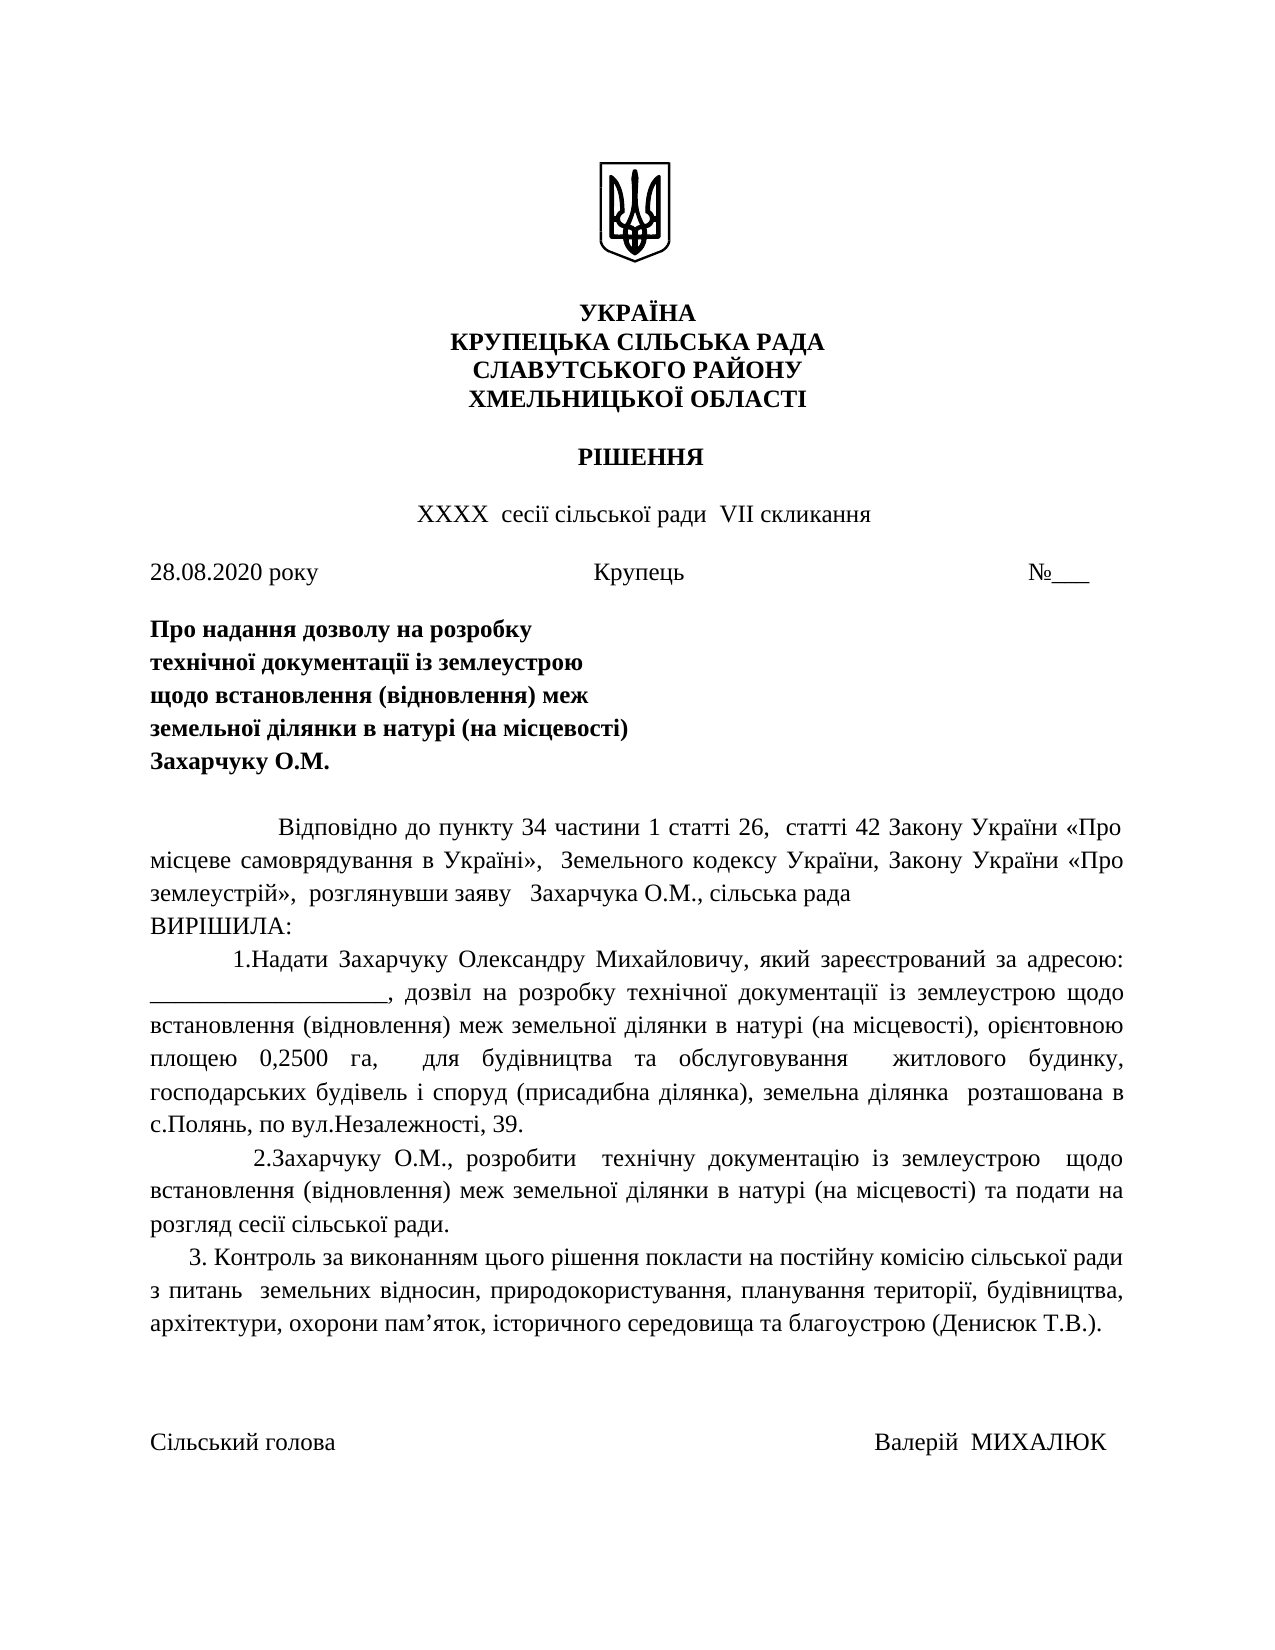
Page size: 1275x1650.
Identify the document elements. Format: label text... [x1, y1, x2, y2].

text Про надання дозволу на розробку [150, 614, 1125, 643]
text ХХХХ сесії сільської ради VІІ скликання [150, 499, 1125, 528]
text 1.Надати Захарчуку Олександру Михайловичу, який зареєстрований за адресою: ___________________, дозвіл на розробку технічної документації із землеустрою щодо встановлення (відновлення) меж земельної ділянки в натурі (на місцевості), орієнтовною площею 0,2500 га, для будівництва та обслуговування житлового будинку, господарських будівель і споруд (присадибна ділянка), земельна ділянка розташована в с.Полянь, по вул.Незалежності, 39. [150, 944, 1125, 1138]
text Сільський голова Валерій МИХАЛЮК [150, 1427, 1125, 1456]
text УКРАЇНА [150, 298, 1125, 327]
text РІШЕННЯ [150, 442, 1125, 471]
text 3. Контроль за виконанням цього рішення покласти на постійну комісію сільської ради з питань земельних відносин, природокористування, планування території, будівництва, архітектури, охорони пам’яток, історичного середовища та благоустрою (Денисюк Т.В.). [150, 1242, 1125, 1336]
text технічної документації із землеустрою [150, 647, 1125, 676]
text Відповідно до пункту 34 частини 1 статті 26, статті 42 Закону України «Про місцеве самоврядування в Україні», Земельного кодексу України, Закону України «Про землеустрій», розглянувши заяву Захарчука О.М., сільська рада [150, 812, 1125, 907]
text КРУПЕЦЬКА СІЛЬСЬКА РАДА [150, 327, 1125, 356]
text ХМЕЛЬНИЦЬКОЇ ОБЛАСТІ [150, 384, 1125, 413]
text 28.08.2020 року Крупець №___ [150, 557, 1125, 586]
text ВИРІШИЛА: [150, 911, 1125, 940]
text земельної ділянки в натурі (на місцевості) [150, 713, 1125, 742]
text Захарчуку О.М. [150, 746, 1125, 775]
text щодо встановлення (відновлення) меж [150, 680, 1125, 709]
text СЛАВУТСЬКОГО РАЙОНУ [150, 356, 1125, 384]
text 2.Захарчуку О.М., розробити технічну документацію із землеустрою щодо встановлення (відновлення) меж земельної ділянки в натурі (на місцевості) та подати на розгляд сесії сільської ради. [150, 1143, 1125, 1237]
